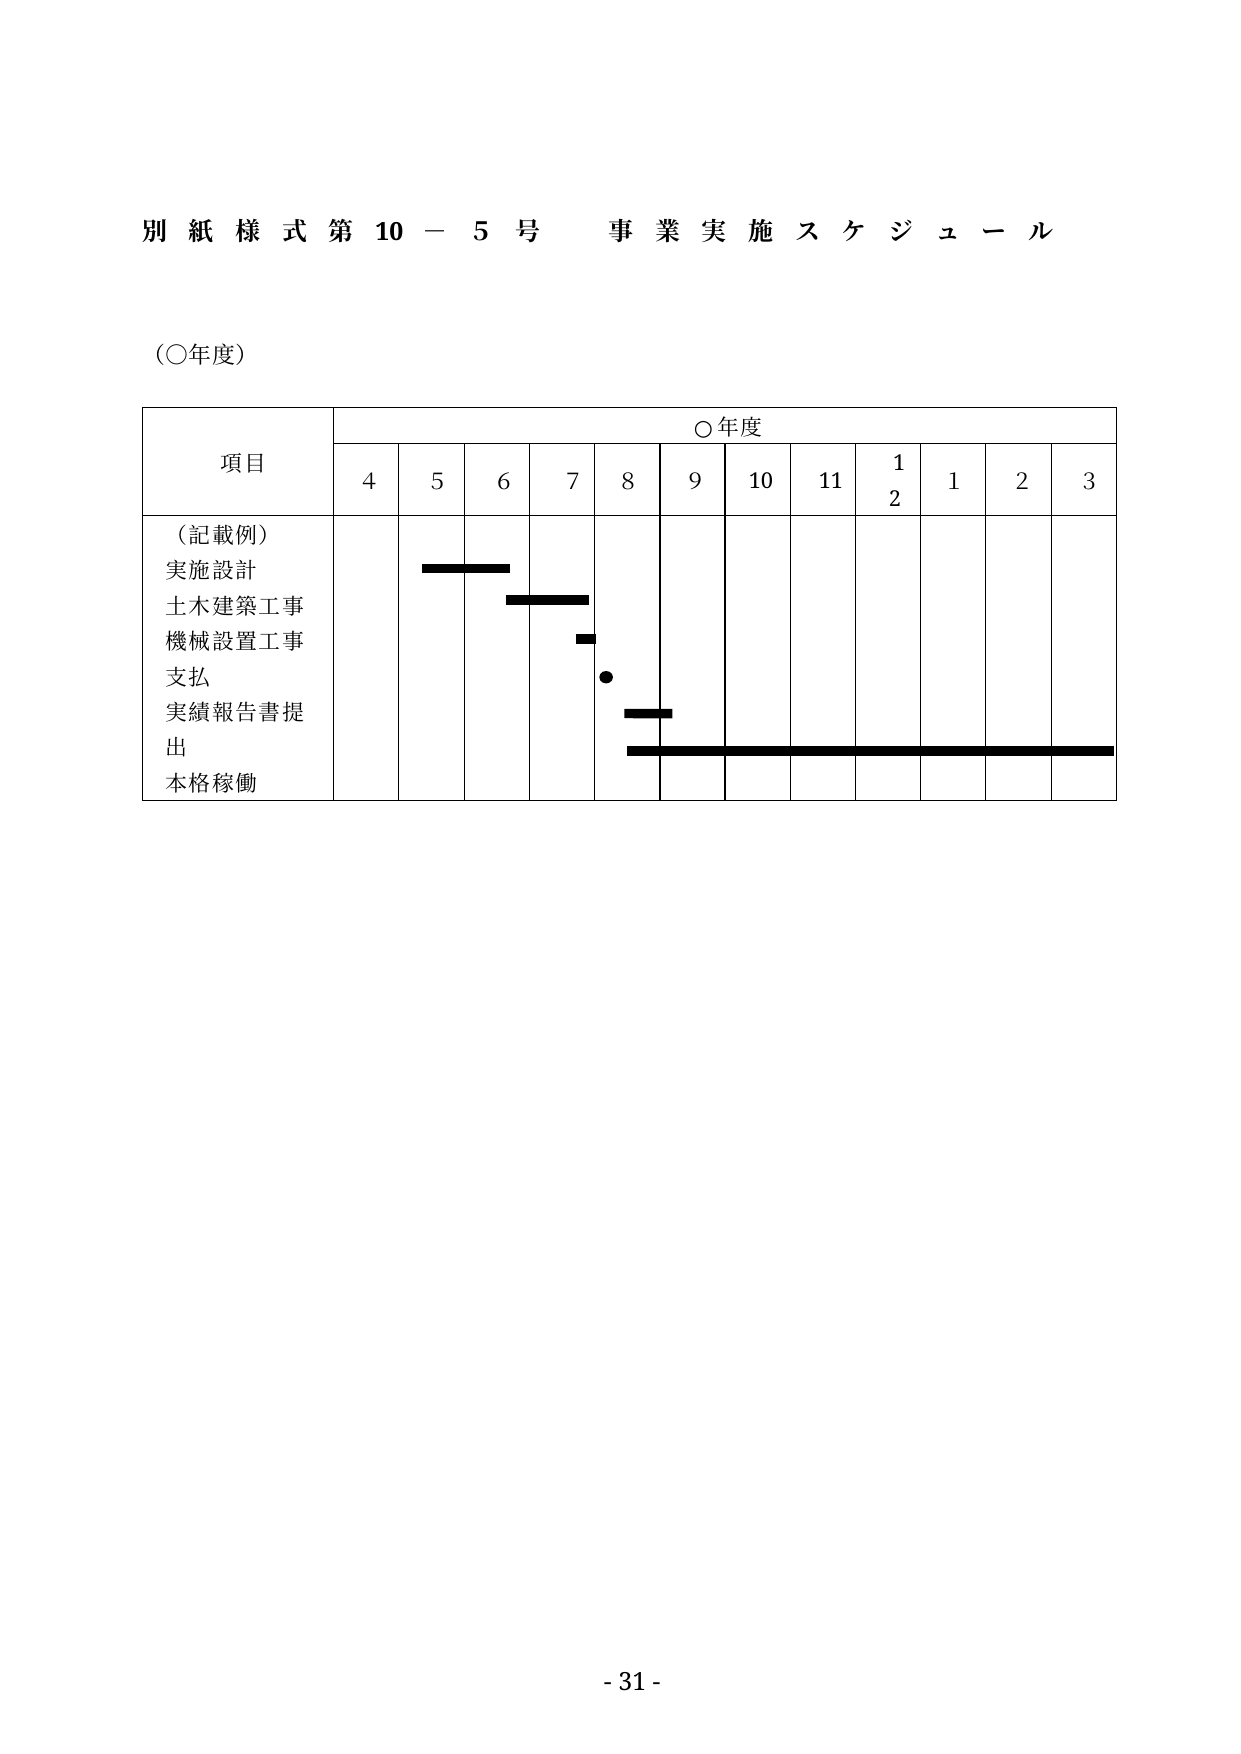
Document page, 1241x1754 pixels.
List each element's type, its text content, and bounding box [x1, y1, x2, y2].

table_cell ２ [986, 444, 1051, 515]
table_cell ９ [661, 444, 724, 515]
table_cell [661, 516, 724, 746]
table_cell [1052, 516, 1116, 799]
table_cell [986, 756, 1051, 799]
table_header 項目 [143, 408, 333, 515]
table_cell [986, 516, 1051, 746]
table_cell [399, 516, 464, 799]
table_cell [726, 516, 790, 746]
table_cell ５ [399, 444, 464, 515]
text （○年度） [142, 336, 1122, 371]
table_cell [530, 516, 594, 799]
table_cell 11 [791, 444, 855, 515]
table_cell [791, 516, 855, 746]
table_cell 12 [856, 444, 920, 515]
table_cell ３ [1052, 444, 1116, 515]
table_cell [921, 516, 985, 746]
table_cell [465, 516, 529, 799]
table_cell [661, 756, 724, 799]
table_cell [856, 516, 920, 746]
table_cell [921, 756, 985, 799]
table_cell [726, 756, 790, 799]
table_cell [595, 516, 659, 799]
table_cell [334, 516, 398, 799]
table_cell ７ [530, 444, 594, 515]
table_cell [856, 756, 920, 799]
table_cell ６ [465, 444, 529, 515]
table_header ○年度 [334, 408, 1116, 443]
table_cell [791, 756, 855, 799]
table_cell ４ [334, 444, 398, 515]
table_cell （記載例） 実施設計 土木建築工事 機械設置工事 支払 実績報告書提出 本格稼働 [143, 516, 333, 799]
text 別紙様式第10－５号 事業実施スケジュール [142, 194, 1122, 265]
table_cell １ [921, 444, 985, 515]
table_cell ８ [595, 444, 659, 515]
table_cell 10 [726, 444, 790, 515]
